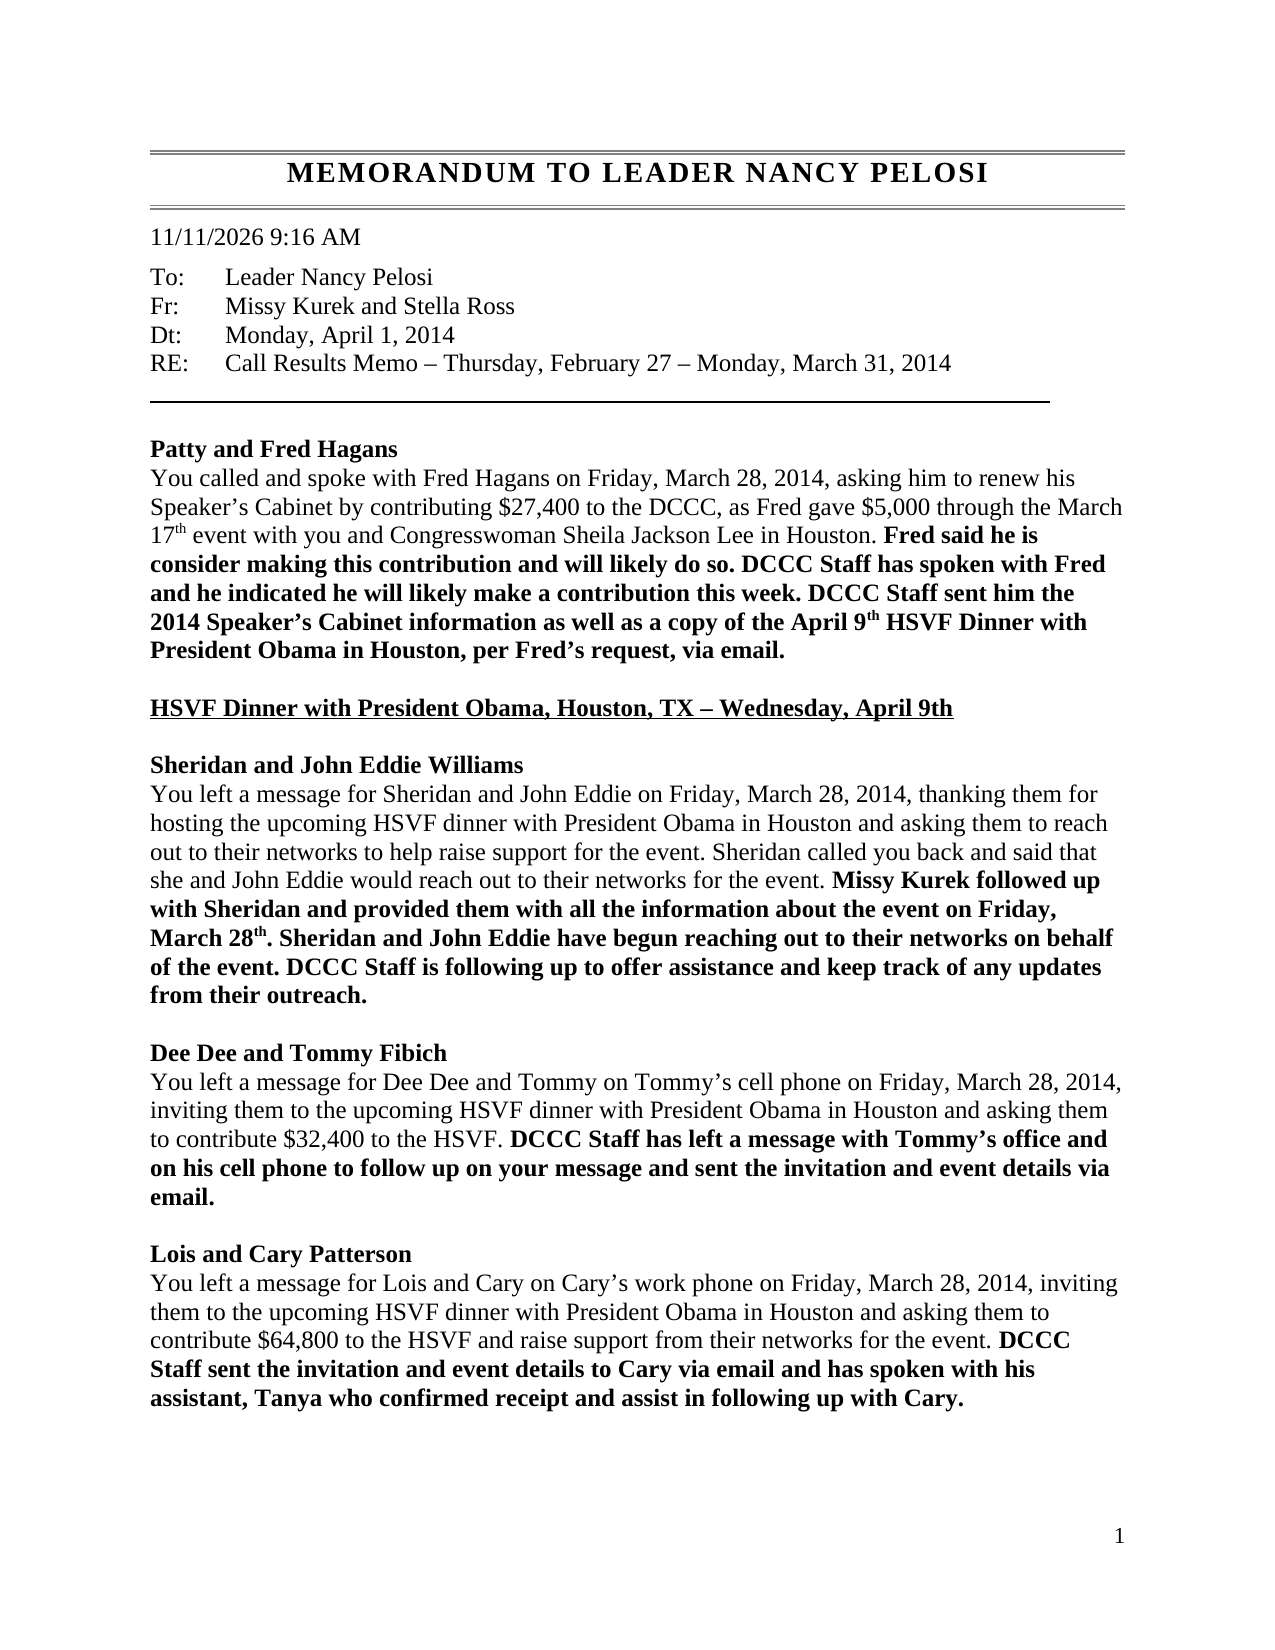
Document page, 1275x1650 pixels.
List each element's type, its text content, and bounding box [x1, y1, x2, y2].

text To: Leader Nancy Pelosi [150, 262, 1125, 291]
text Dee Dee and Tommy Fibich [150, 1038, 1125, 1067]
text You left a message for Sheridan and John Eddie on Friday, March 28, 2014, thanking them for hosting the upcoming HSVF dinner with President Obama in Houston and asking them to reach out to their networks to help raise support for the event. Sheridan called you back and said that she and John Eddie would reach out to their networks for the event. Missy Kurek followed up with Sheridan and provided them with all the information about the event on Friday, March 28th. Sheridan and John Eddie have begun reaching out to their networks on behalf of the event. DCCC Staff is following up to offer assistance and keep track of any updates from their outreach. [150, 779, 1125, 1009]
text memorandum to Leader Nancy Pelosi [150, 155, 1125, 205]
text You left a message for Dee Dee and Tommy on Tommy’s cell phone on Friday, March 28, 2014, inviting them to the upcoming HSVF dinner with President Obama in Houston and asking them to contribute $32,400 to the HSVF. DCCC Staff has left a message with Tommy’s office and on his cell phone to follow up on your message and sent the invitation and event details via email. [150, 1067, 1125, 1210]
text You left a message for Lois and Cary on Cary’s work phone on Friday, March 28, 2014, inviting them to the upcoming HSVF dinner with President Obama in Houston and asking them to contribute $64,800 to the HSVF and raise support from their networks for the event. DCCC Staff sent the invitation and event details to Cary via email and has spoken with his assistant, Tanya who confirmed receipt and assist in following up with Cary. [150, 1268, 1125, 1412]
text RE: Call Results Memo – Thursday, February 27 – Monday, March 31, 2014 [150, 348, 1125, 377]
text Fr: Missy Kurek and Stella Ross [150, 291, 1125, 320]
text Sheridan and John Eddie Williams [150, 750, 1125, 779]
text HSVF Dinner with President Obama, Houston, TX – Wednesday, April 9th [150, 693, 1125, 722]
text Patty and Fred Hagans [150, 434, 1125, 463]
text Dt: Monday, April 1, 2014 [150, 320, 1125, 348]
text 4/1/2014 9:55 AM [150, 222, 1125, 250]
text Lois and Cary Patterson [150, 1239, 1125, 1268]
text You called and spoke with Fred Hagans on Friday, March 28, 2014, asking him to renew his Speaker’s Cabinet by contributing $27,400 to the DCCC, as Fred gave $5,000 through the March 17th event with you and Congresswoman Sheila Jackson Lee in Houston. Fred said he is consider making this contribution and will likely do so. DCCC Staff has spoken with Fred and he indicated he will likely make a contribution this week. DCCC Staff sent him the 2014 Speaker’s Cabinet information as well as a copy of the April 9th HSVF Dinner with President Obama in Houston, per Fred’s request, via email. [150, 463, 1125, 664]
